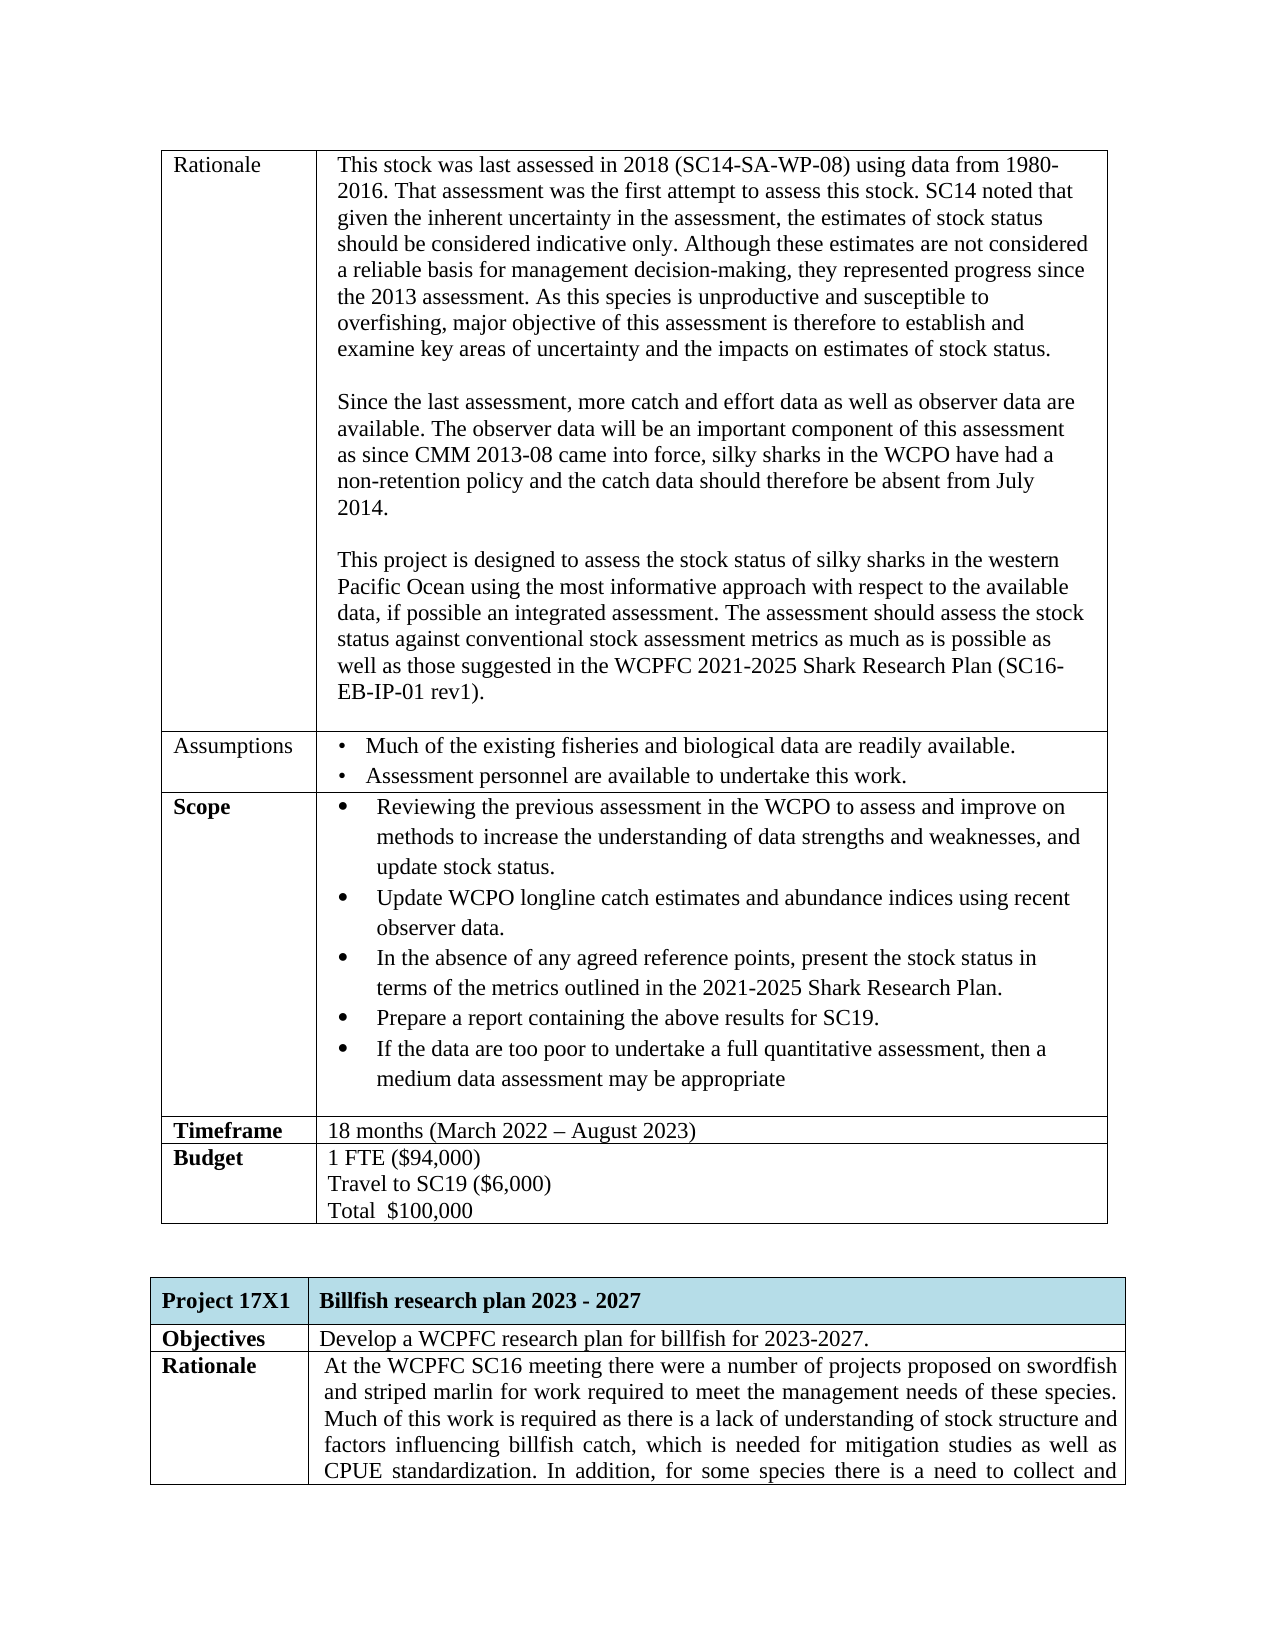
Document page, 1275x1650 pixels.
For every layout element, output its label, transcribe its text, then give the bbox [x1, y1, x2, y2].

table_cell Timeframe [162, 1117, 316, 1143]
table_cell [309, 1352, 1125, 1484]
table_cell Much of the existing fisheries and biological data are readily available. Assessment personnel are available to undertake this work. [317, 732, 1107, 792]
table_header Project 17X1 [151, 1278, 308, 1324]
table_header Billfish research plan 2023 - 2027 [309, 1278, 1125, 1324]
table_cell 1 FTE ($94,000) Travel to SC19 ($6,000) Total $100,000 [317, 1144, 1107, 1223]
table_cell Rationale [151, 1352, 308, 1484]
table_cell Scope [162, 793, 316, 1116]
table_cell 18 months (March 2022 – August 2023) [317, 1117, 1107, 1143]
table_cell Rationale [162, 151, 316, 731]
table_cell Assumptions [162, 732, 316, 792]
table_cell Develop a WCPFC research plan for billfish for 2023-2027. [309, 1325, 1125, 1351]
table_cell Objectives [151, 1325, 308, 1351]
table_cell Budget [162, 1144, 316, 1223]
table_cell Reviewing the previous assessment in the WCPO to assess and improve on methods to increase the understanding of data strengths and weaknesses, and update stock status. Update WCPO longline catch estimates and abundance indices using recent observer data. In the absence of any agreed reference points, present the stock status in terms of the metrics outlined in the 2021-2025 Shark Research Plan. Prepare a report containing the above results for SC19. If the data are too poor to undertake a full quantitative assessment, then a medium data assessment may be appropriate [317, 793, 1107, 1116]
table_cell This stock was last assessed in 2018 (SC14-SA-WP-08) using data from 1980-2016. That assessment was the first attempt to assess this stock. SC14 noted that given the inherent uncertainty in the assessment, the estimates of stock status should be considered indicative only. Although these estimates are not considered a reliable basis for management decision-making, they represented progress since the 2013 assessment. As this species is unproductive and susceptible to overfishing, major objective of this assessment is therefore to establish and examine key areas of uncertainty and the impacts on estimates of stock status. Since the last assessment, more catch and effort data as well as observer data are available. The observer data will be an important component of this assessment as since CMM 2013-08 came into force, silky sharks in the WCPO have had a non-retention policy and the catch data should therefore be absent from July 2014. This project is designed to assess the stock status of silky sharks in the western Pacific Ocean using the most informative approach with respect to the available data, if possible an integrated assessment. The assessment should assess the stock status against conventional stock assessment metrics as much as is possible as well as those suggested in the WCPFC 2021-2025 Shark Research Plan (SC16-EB-IP-01 rev1). [317, 151, 1107, 731]
